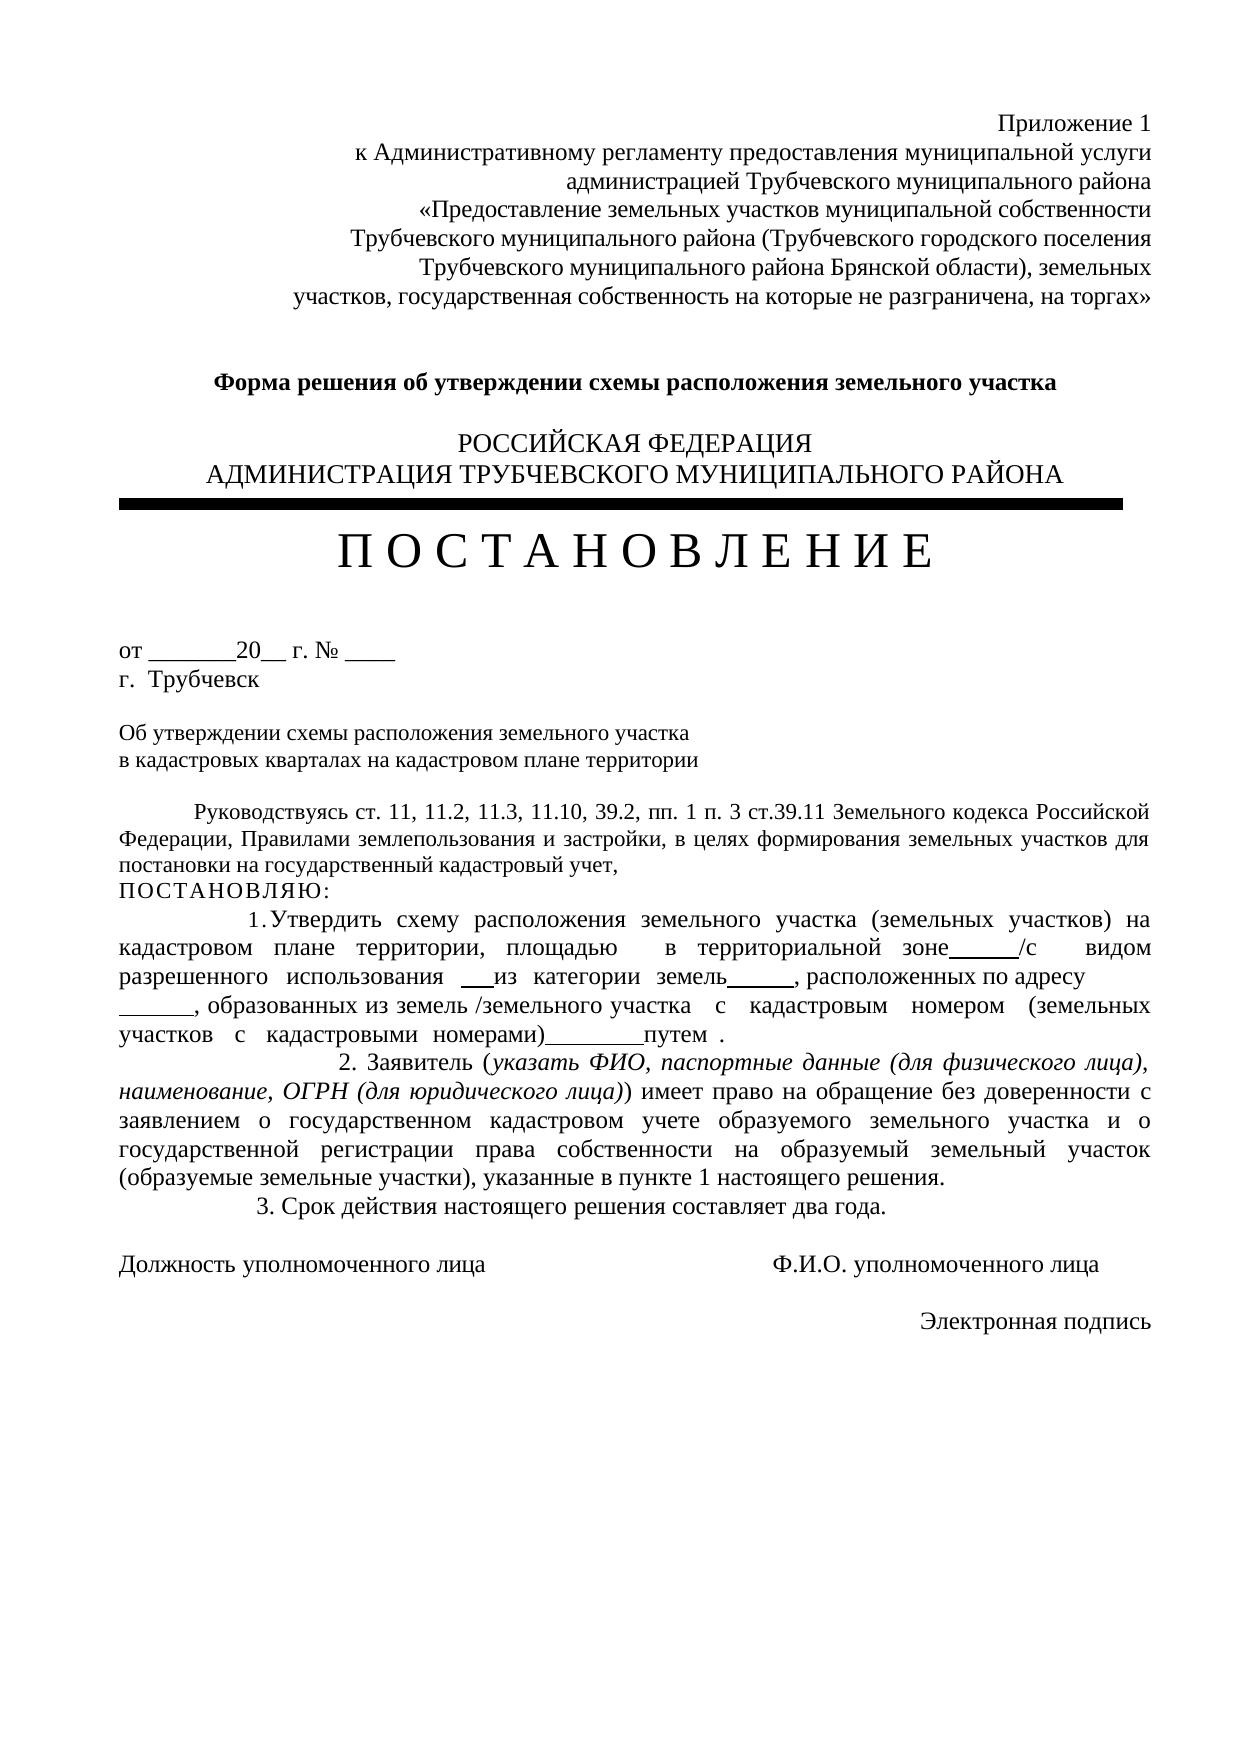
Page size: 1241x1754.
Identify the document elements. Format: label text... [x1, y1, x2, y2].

text АДМИНИСТРАЦИЯ ТРУБЧЕВСКОГО МУНИЦИПАЛЬНОГО РАЙОНА [119, 458, 1151, 489]
text П О С Т А Н О В Л Е Н И Е [119, 520, 1151, 578]
text Должность уполномоченного лица Ф.И.О. уполномоченного лица [119, 1249, 1151, 1277]
text 1.Утвердить схему расположения земельного участка (земельных участков) на кадастровом плане территории, площадью в территориальной зоне /с видом разрешенного использования из категории земель , расположенных по адресу , образованных из земель /земельного участка с кадастровым номером (земельных участков с кадастровыми номерами) путем . [119, 904, 1151, 1047]
text «Предоставление земельных участков муниципальной собственности [119, 194, 1151, 223]
text Трубчевского муниципального района (Трубчевского городского поселения [119, 223, 1151, 252]
text Электронная подпись [119, 1306, 1151, 1335]
text 2. Заявитель (указать ФИО, паспортные данные (для физического лица), наименование, ОГРН (для юридического лица)) имеет право на обращение без доверенности с заявлением о государственном кадастровом учете образуемого земельного участка и о государственной регистрации права собственности на образуемый земельный участок (образуемые земельные участки), указанные в пункте 1 настоящего решения. [119, 1047, 1151, 1191]
text Руководствуясь ст. 11, 11.2, 11.3, 11.10, 39.2, пп. 1 п. 3 ст.39.11 Земельного кодекса Российской Федерации, Правилами землепользования и застройки, в целях формирования земельных участков для постановки на государственный кадастровый учет, [119, 798, 1151, 877]
text к Административному регламенту предоставления муниципальной услуги [119, 137, 1151, 166]
text Форма решения об утверждении схемы расположения земельного участка [119, 367, 1151, 396]
text Приложение 1 [119, 108, 1151, 137]
text Трубчевского муниципального района Брянской области), земельных [119, 252, 1151, 281]
text РОССИЙСКАЯ ФЕДЕРАЦИЯ [119, 427, 1151, 458]
text в кадастровых кварталах на кадастровом плане территории [119, 746, 1151, 772]
text ПОСТАНОВЛЯЮ: [119, 877, 1151, 904]
text 3. Срок действия настоящего решения составляет два года. [119, 1191, 1151, 1220]
text от _______20__ г. № ____ [119, 635, 1151, 664]
text Об утверждении схемы расположения земельного участка [119, 719, 1151, 746]
text участков, государственная собственность на которые не разграничена, на торгах» [119, 281, 1151, 309]
text г. Трубчевск [119, 664, 1151, 693]
text администрацией Трубчевского муниципального района [119, 166, 1151, 194]
